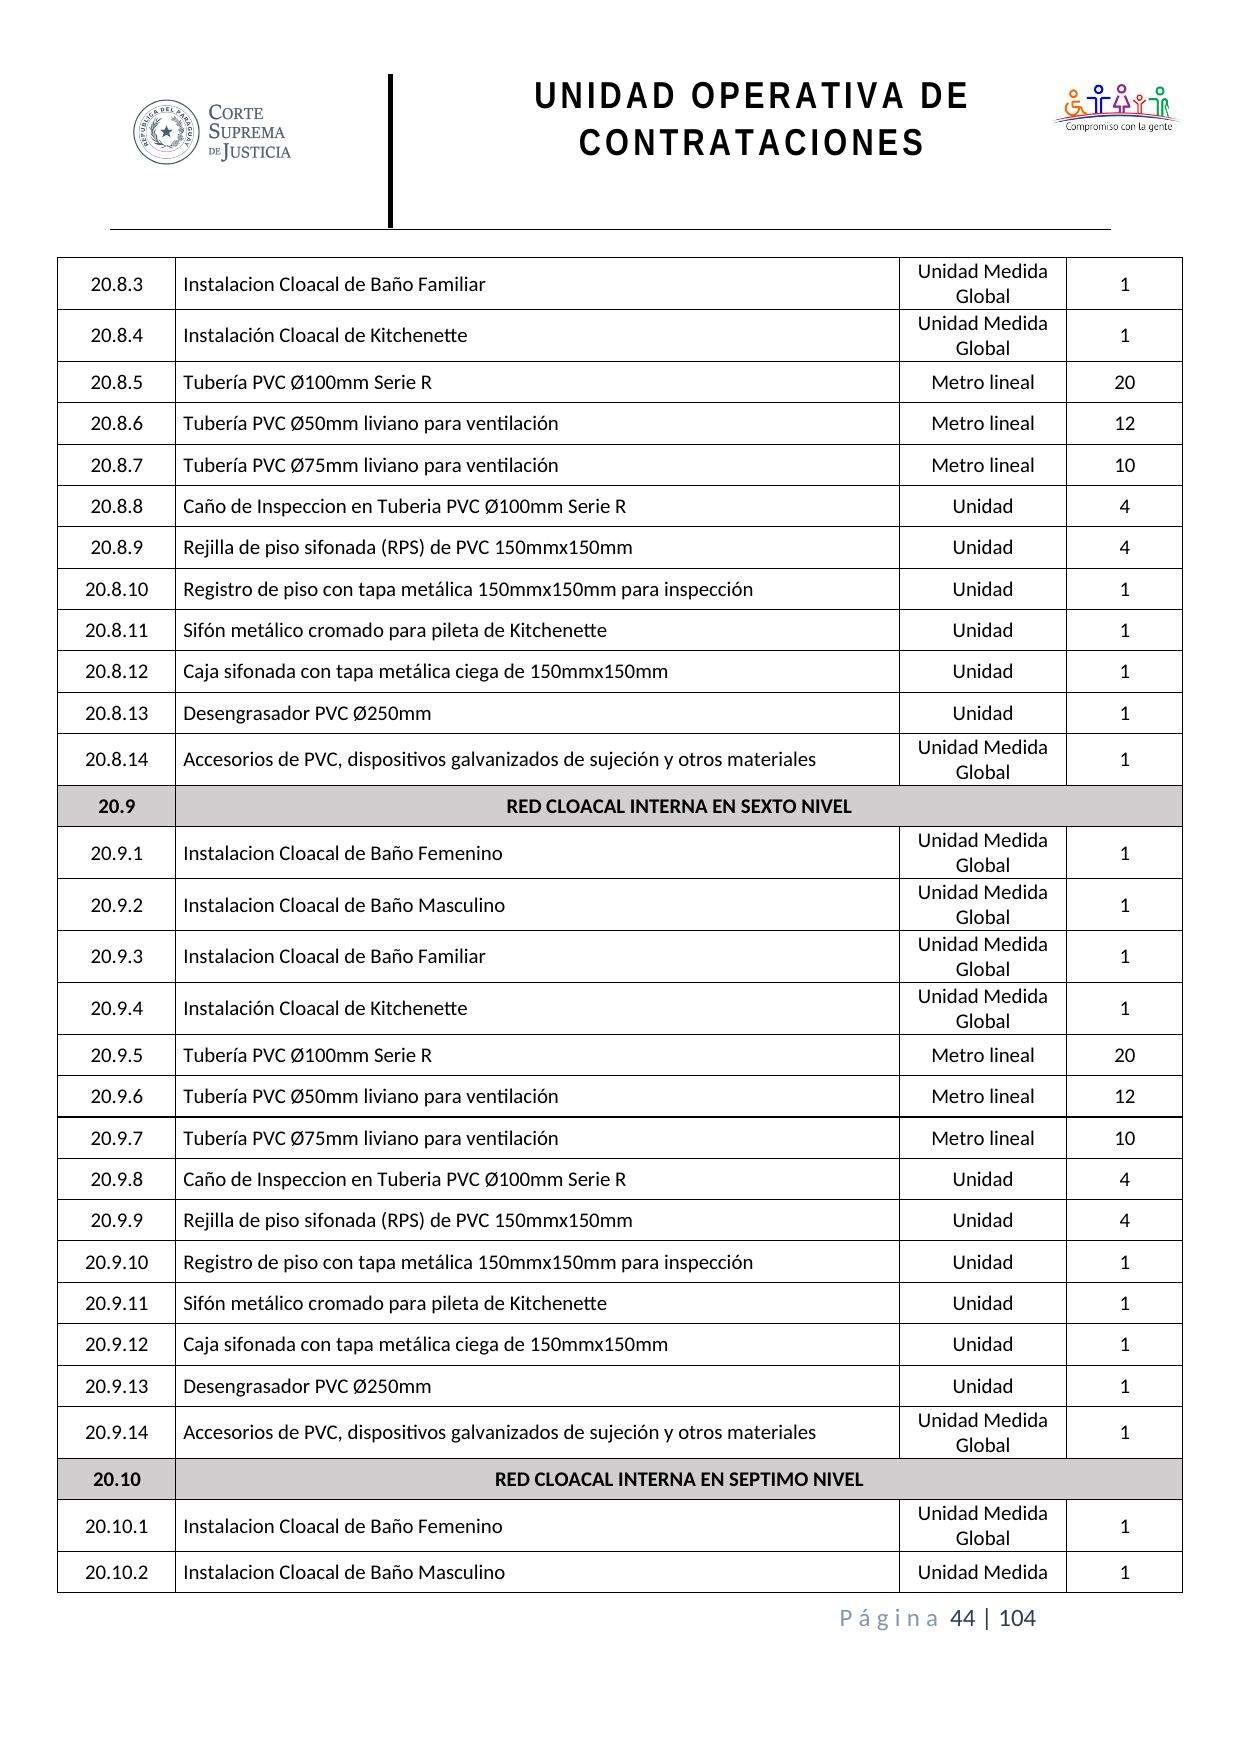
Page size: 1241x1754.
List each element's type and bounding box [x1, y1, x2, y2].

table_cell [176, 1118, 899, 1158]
picture [117, 73, 310, 191]
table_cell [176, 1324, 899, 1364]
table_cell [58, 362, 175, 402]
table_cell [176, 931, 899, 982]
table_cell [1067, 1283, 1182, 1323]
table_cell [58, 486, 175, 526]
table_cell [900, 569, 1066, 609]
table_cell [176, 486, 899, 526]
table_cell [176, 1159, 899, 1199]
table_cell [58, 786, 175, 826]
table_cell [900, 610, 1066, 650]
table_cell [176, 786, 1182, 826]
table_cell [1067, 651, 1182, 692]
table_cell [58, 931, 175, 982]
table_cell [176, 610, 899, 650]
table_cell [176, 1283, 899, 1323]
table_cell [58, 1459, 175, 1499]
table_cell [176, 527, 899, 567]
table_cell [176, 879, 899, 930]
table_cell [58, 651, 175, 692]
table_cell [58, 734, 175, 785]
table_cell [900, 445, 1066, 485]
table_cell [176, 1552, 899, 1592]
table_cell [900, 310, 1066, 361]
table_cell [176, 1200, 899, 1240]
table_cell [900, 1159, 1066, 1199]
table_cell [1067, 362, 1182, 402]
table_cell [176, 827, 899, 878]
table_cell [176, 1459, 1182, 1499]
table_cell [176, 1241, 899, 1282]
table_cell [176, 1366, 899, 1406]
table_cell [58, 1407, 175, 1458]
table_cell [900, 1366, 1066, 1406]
picture [1050, 81, 1183, 132]
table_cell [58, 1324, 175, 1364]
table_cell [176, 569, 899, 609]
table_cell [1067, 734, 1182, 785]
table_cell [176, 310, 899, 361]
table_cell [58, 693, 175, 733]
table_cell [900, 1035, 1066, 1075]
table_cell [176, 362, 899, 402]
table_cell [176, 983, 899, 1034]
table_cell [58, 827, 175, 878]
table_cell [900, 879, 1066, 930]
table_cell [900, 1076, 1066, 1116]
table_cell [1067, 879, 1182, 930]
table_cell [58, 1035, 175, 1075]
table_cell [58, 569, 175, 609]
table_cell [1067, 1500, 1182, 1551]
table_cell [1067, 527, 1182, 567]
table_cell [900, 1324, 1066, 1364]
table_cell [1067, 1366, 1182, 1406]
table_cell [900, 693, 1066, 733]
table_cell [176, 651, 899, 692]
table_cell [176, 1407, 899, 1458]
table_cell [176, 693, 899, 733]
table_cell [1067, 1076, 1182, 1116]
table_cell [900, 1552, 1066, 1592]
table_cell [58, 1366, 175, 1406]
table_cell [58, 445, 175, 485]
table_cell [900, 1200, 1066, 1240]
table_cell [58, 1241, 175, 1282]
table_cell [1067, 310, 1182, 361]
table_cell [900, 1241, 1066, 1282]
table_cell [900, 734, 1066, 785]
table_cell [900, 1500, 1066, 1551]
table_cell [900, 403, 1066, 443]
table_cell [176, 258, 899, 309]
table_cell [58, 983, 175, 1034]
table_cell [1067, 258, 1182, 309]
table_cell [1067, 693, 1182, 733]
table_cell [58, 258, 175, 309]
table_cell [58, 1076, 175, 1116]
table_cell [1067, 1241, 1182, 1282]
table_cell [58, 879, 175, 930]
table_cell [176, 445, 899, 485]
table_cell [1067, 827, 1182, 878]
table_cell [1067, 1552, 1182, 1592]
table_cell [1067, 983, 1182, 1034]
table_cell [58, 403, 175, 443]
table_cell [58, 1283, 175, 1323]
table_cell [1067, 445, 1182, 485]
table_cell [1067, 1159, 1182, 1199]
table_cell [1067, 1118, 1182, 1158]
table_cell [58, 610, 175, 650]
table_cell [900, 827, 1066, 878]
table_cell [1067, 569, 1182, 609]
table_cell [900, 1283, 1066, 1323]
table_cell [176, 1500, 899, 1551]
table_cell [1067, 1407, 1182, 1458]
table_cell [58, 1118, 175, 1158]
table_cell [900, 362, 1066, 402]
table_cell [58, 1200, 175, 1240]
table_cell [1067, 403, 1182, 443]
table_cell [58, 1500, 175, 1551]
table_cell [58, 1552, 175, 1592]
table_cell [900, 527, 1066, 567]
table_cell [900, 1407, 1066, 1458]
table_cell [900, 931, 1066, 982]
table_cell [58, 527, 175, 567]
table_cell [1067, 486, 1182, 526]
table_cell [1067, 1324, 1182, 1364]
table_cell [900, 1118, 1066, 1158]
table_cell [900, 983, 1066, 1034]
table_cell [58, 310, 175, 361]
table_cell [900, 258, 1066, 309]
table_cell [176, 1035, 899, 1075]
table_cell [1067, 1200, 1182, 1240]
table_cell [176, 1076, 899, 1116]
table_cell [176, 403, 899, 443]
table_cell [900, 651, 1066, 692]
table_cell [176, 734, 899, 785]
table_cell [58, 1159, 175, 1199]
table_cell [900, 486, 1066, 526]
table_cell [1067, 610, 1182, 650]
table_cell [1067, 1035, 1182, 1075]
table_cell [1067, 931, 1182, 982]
